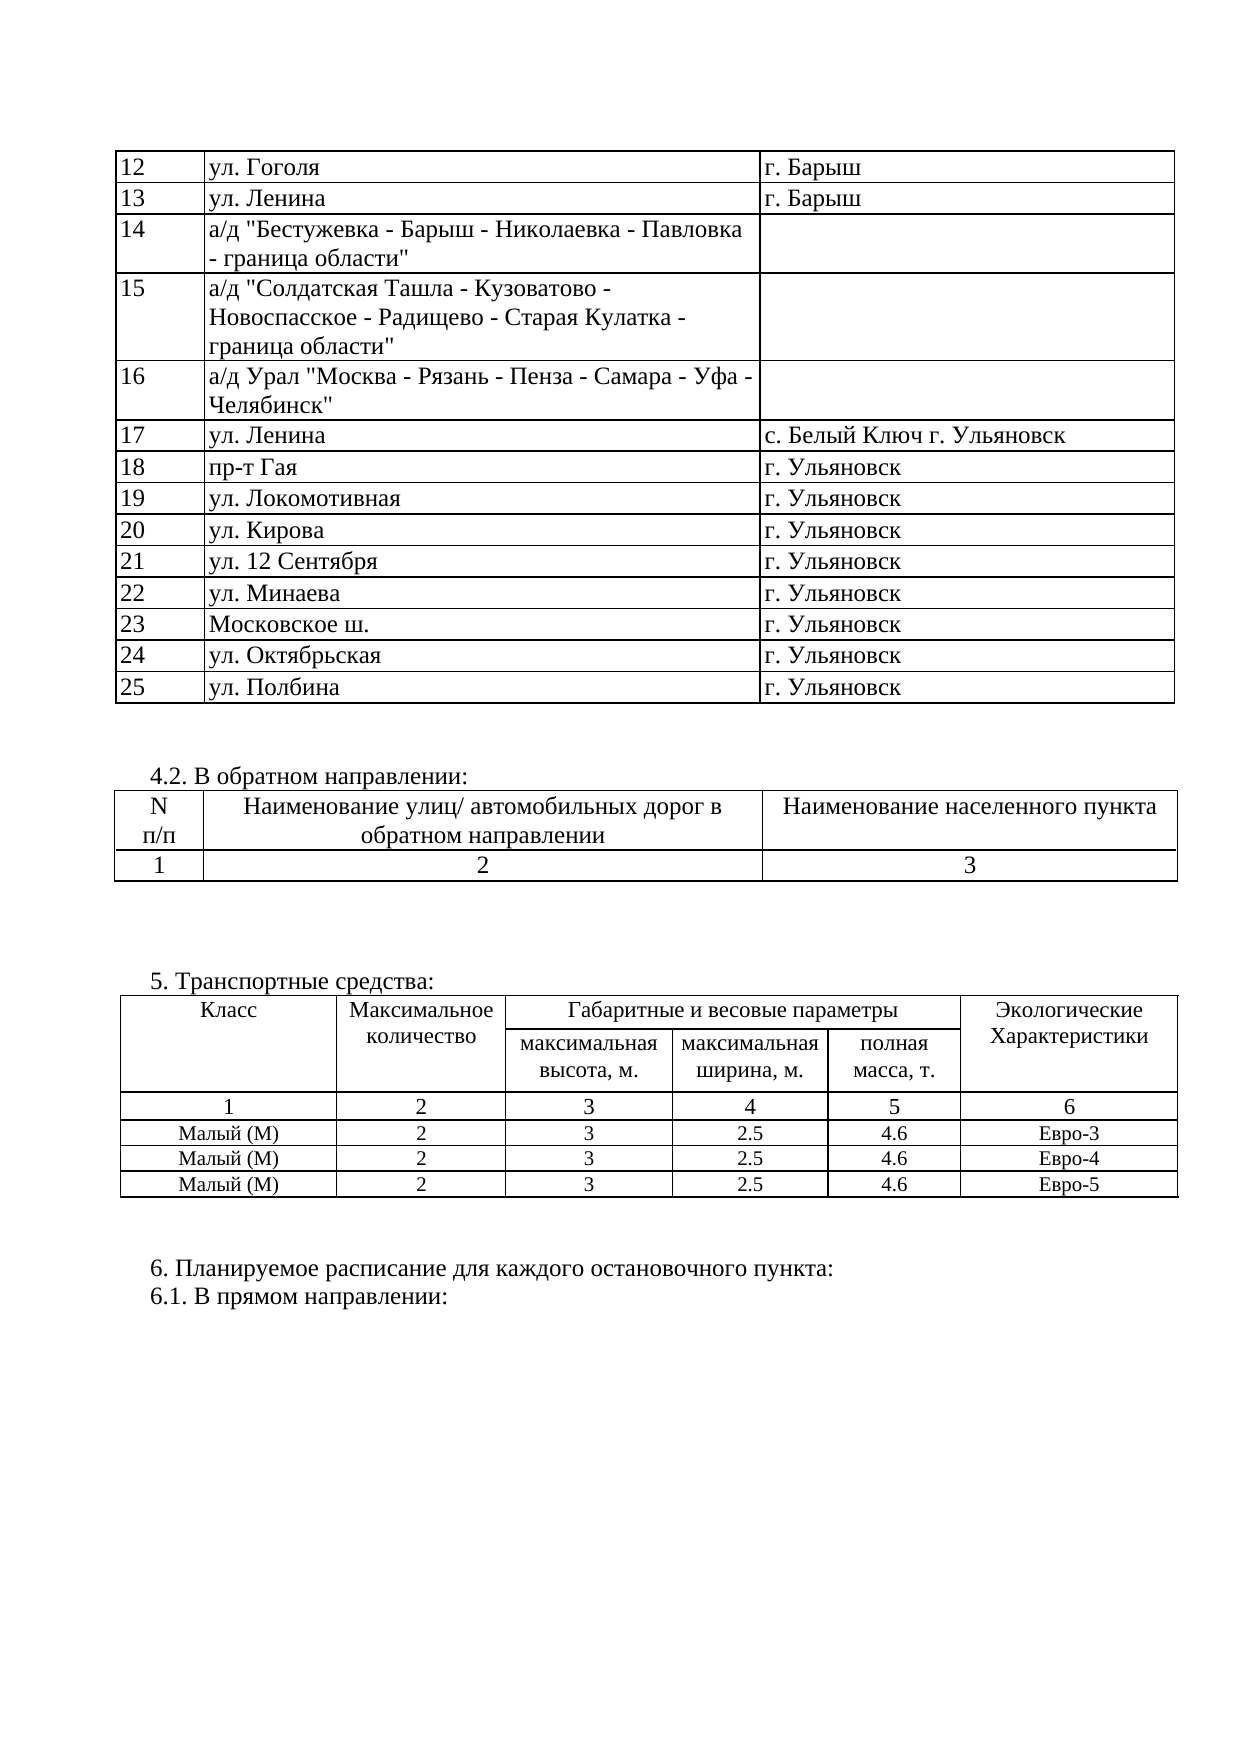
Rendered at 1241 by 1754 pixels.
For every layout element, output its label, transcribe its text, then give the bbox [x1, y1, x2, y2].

table_cell г. Ульяновск [761, 452, 1174, 482]
table_cell пр-т Гая [205, 452, 759, 482]
table_header Наименование населенного пункта [763, 791, 1177, 849]
table_cell ул. 12 Сентября [205, 546, 759, 576]
table_cell а/д Урал "Москва - Рязань - Пенза - Самара - Уфа - Челябинск" [205, 361, 759, 419]
table_cell 1 [115, 850, 203, 880]
table_cell с. Белый Ключ г. Ульяновск [761, 421, 1174, 450]
table_cell 3 [763, 849, 1177, 880]
table_cell 3 [506, 1146, 672, 1170]
table_cell 2 [337, 1121, 505, 1145]
table_cell 23 [117, 609, 204, 639]
table_cell Малый (М) [121, 1121, 336, 1145]
table_cell г. Ульяновск [761, 641, 1174, 671]
table_cell ул. Локомотивная [205, 483, 759, 513]
table_cell 22 [117, 578, 204, 608]
table_cell 24 [117, 641, 204, 671]
table_cell Московское ш. [205, 609, 759, 639]
table_cell г. Ульяновск [761, 546, 1174, 576]
text 5. Транспортные средства: [150, 966, 1090, 994]
table_cell ул. Гоголя [205, 152, 759, 181]
table_cell 4.6 [829, 1146, 960, 1170]
table_cell максимальная высота, м. [506, 1030, 672, 1091]
table_cell Малый (М) [121, 1146, 336, 1170]
table_cell 1 [121, 1093, 336, 1119]
table_cell Евро-3 [961, 1121, 1177, 1145]
table_cell 2.5 [673, 1172, 827, 1196]
table_cell г. Барыш [761, 152, 1174, 181]
table_cell а/д "Солдатская Ташла - Кузоватово - Новоспасское - Радищево - Старая Кулатка - граница области" [205, 274, 759, 360]
table_cell 2 [337, 1093, 505, 1119]
table_cell 25 [117, 672, 204, 702]
table_cell ул. Полбина [205, 672, 759, 702]
table_cell 13 [117, 183, 204, 213]
table_cell Малый (М) [121, 1172, 336, 1196]
table_cell 2 [337, 1146, 505, 1170]
table_header Наименование улиц/ автомобильных дорог в обратном направлении [204, 791, 762, 849]
table_cell 2 [204, 851, 762, 880]
table_cell [761, 215, 1174, 272]
table_cell 3 [506, 1093, 672, 1119]
table_cell г. Ульяновск [761, 578, 1174, 608]
table_cell 4 [673, 1093, 827, 1119]
table_header Экологические Характеристики [961, 996, 1177, 1091]
text 6. Планируемое расписание для каждого остановочного пункта: [150, 1253, 1090, 1281]
table_cell г. Ульяновск [761, 672, 1174, 702]
table_cell 4.6 [829, 1121, 960, 1145]
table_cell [205, 215, 759, 272]
table_cell ул. Минаева [205, 578, 759, 608]
table_cell 12 [117, 152, 204, 181]
table_cell 20 [117, 515, 204, 545]
table_cell 15 [117, 274, 204, 360]
table_header Габаритные и весовые параметры [506, 996, 960, 1028]
table_cell 3 [506, 1121, 672, 1145]
table_cell Евро-5 [961, 1172, 1177, 1196]
table_cell 14 [117, 215, 204, 272]
table_header N п/п [115, 791, 203, 849]
table_cell ул. Ленина [205, 183, 759, 213]
table_cell ул. Кирова [205, 515, 759, 545]
table_cell 19 [117, 483, 204, 513]
table_cell ул. Октябрьская [205, 641, 759, 671]
table_cell 2.5 [673, 1121, 827, 1145]
table_header Класс [121, 996, 336, 1091]
table_cell 3 [506, 1172, 672, 1196]
table_cell 21 [117, 546, 204, 576]
table_cell 2.5 [673, 1146, 827, 1170]
table_cell 17 [117, 421, 204, 450]
table_cell 5 [829, 1093, 960, 1119]
table_cell 2 [337, 1172, 505, 1196]
table_cell г. Ульяновск [761, 483, 1174, 513]
table_cell 18 [117, 452, 204, 482]
table_cell полная масса, т. [829, 1030, 960, 1091]
table_cell 4.6 [829, 1172, 960, 1196]
table_cell [761, 274, 1174, 360]
table_header Максимальное количество [337, 996, 505, 1091]
table_cell 6 [961, 1093, 1177, 1119]
table_cell г. Ульяновск [761, 515, 1174, 545]
table_cell максимальная ширина, м. [673, 1030, 827, 1091]
table_cell г. Барыш [761, 183, 1174, 213]
table_cell ул. Ленина [205, 421, 759, 450]
text 4.2. В обратном направлении: [150, 761, 1090, 790]
text 6.1. В прямом направлении: [150, 1281, 1090, 1310]
table_cell [761, 361, 1174, 419]
table_cell г. Ульяновск [761, 609, 1174, 639]
table_cell Евро-4 [961, 1146, 1177, 1170]
table_cell 16 [117, 361, 204, 419]
